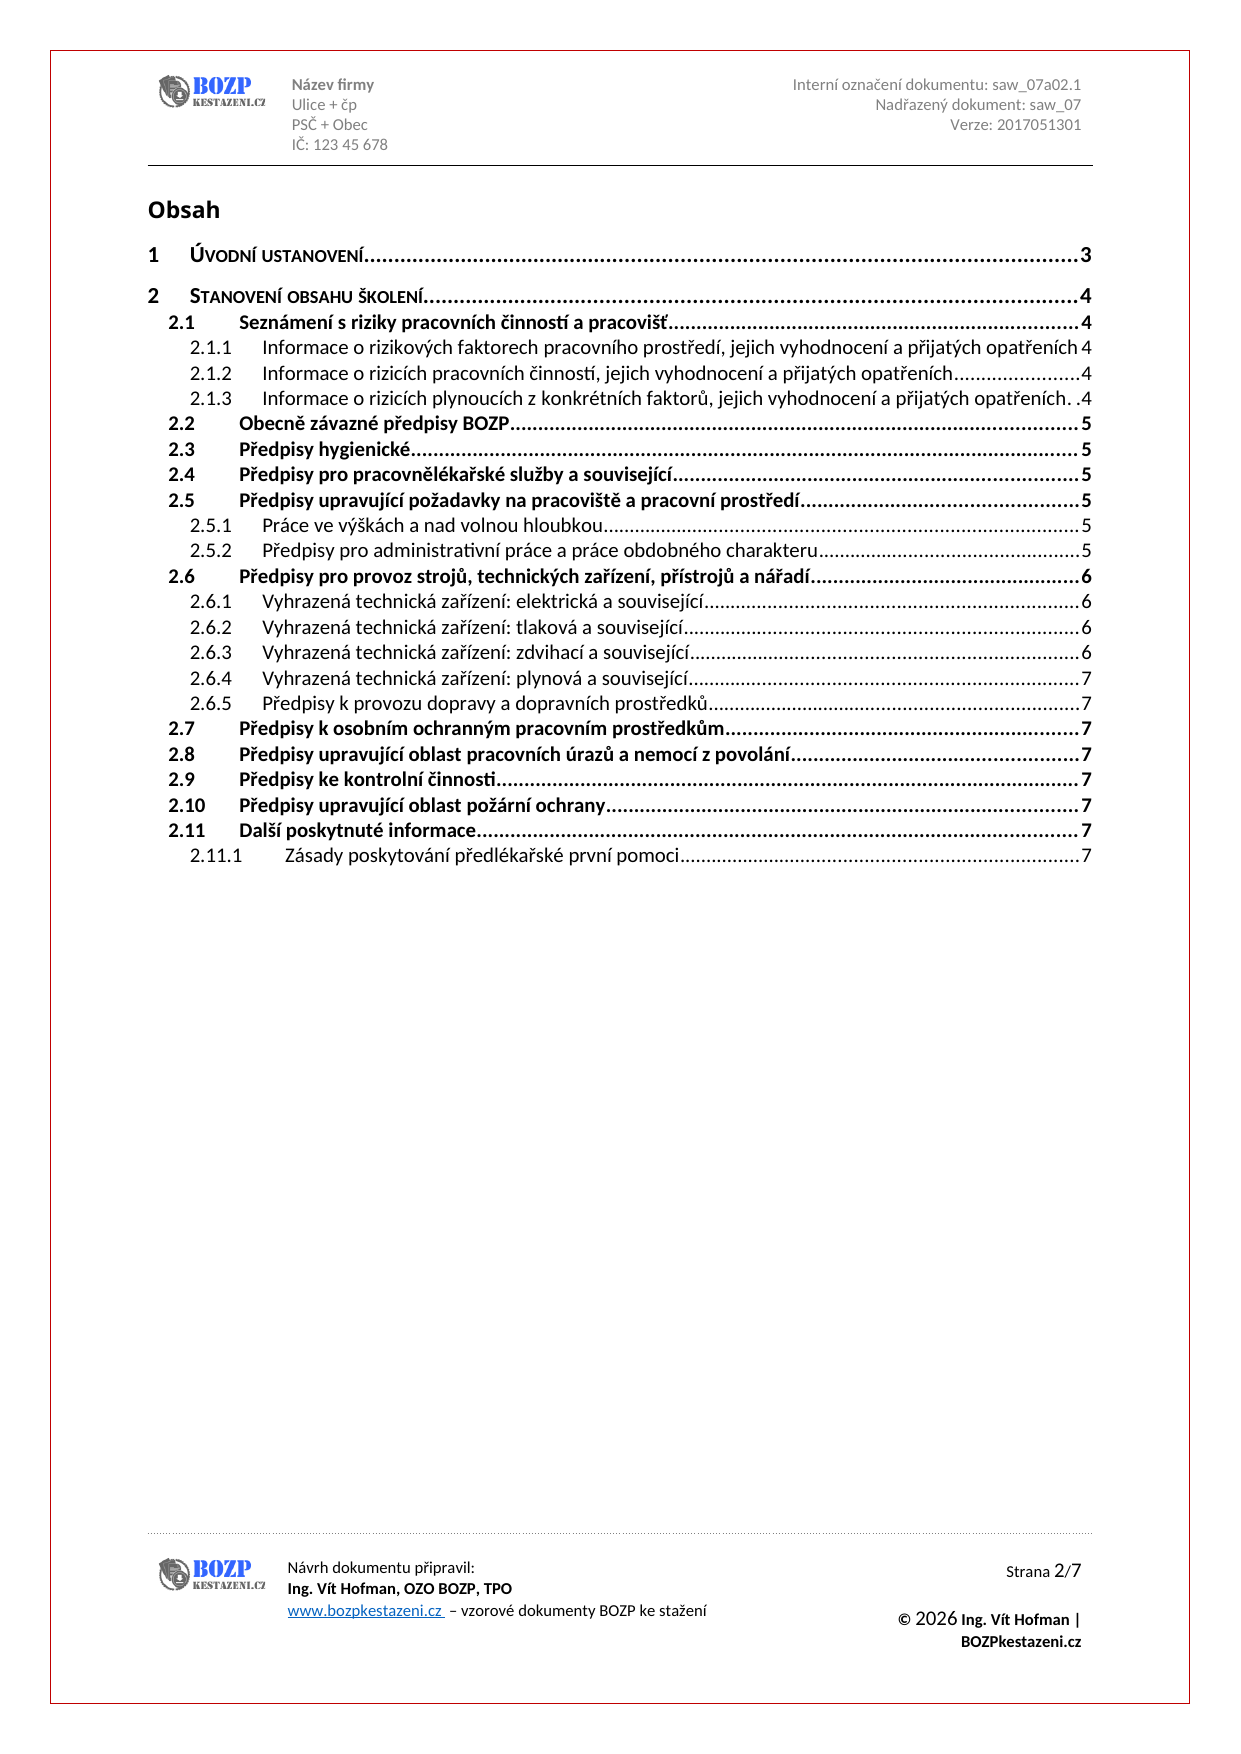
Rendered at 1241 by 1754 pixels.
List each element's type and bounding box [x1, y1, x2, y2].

picture [158, 1556, 265, 1592]
picture [158, 73, 265, 109]
